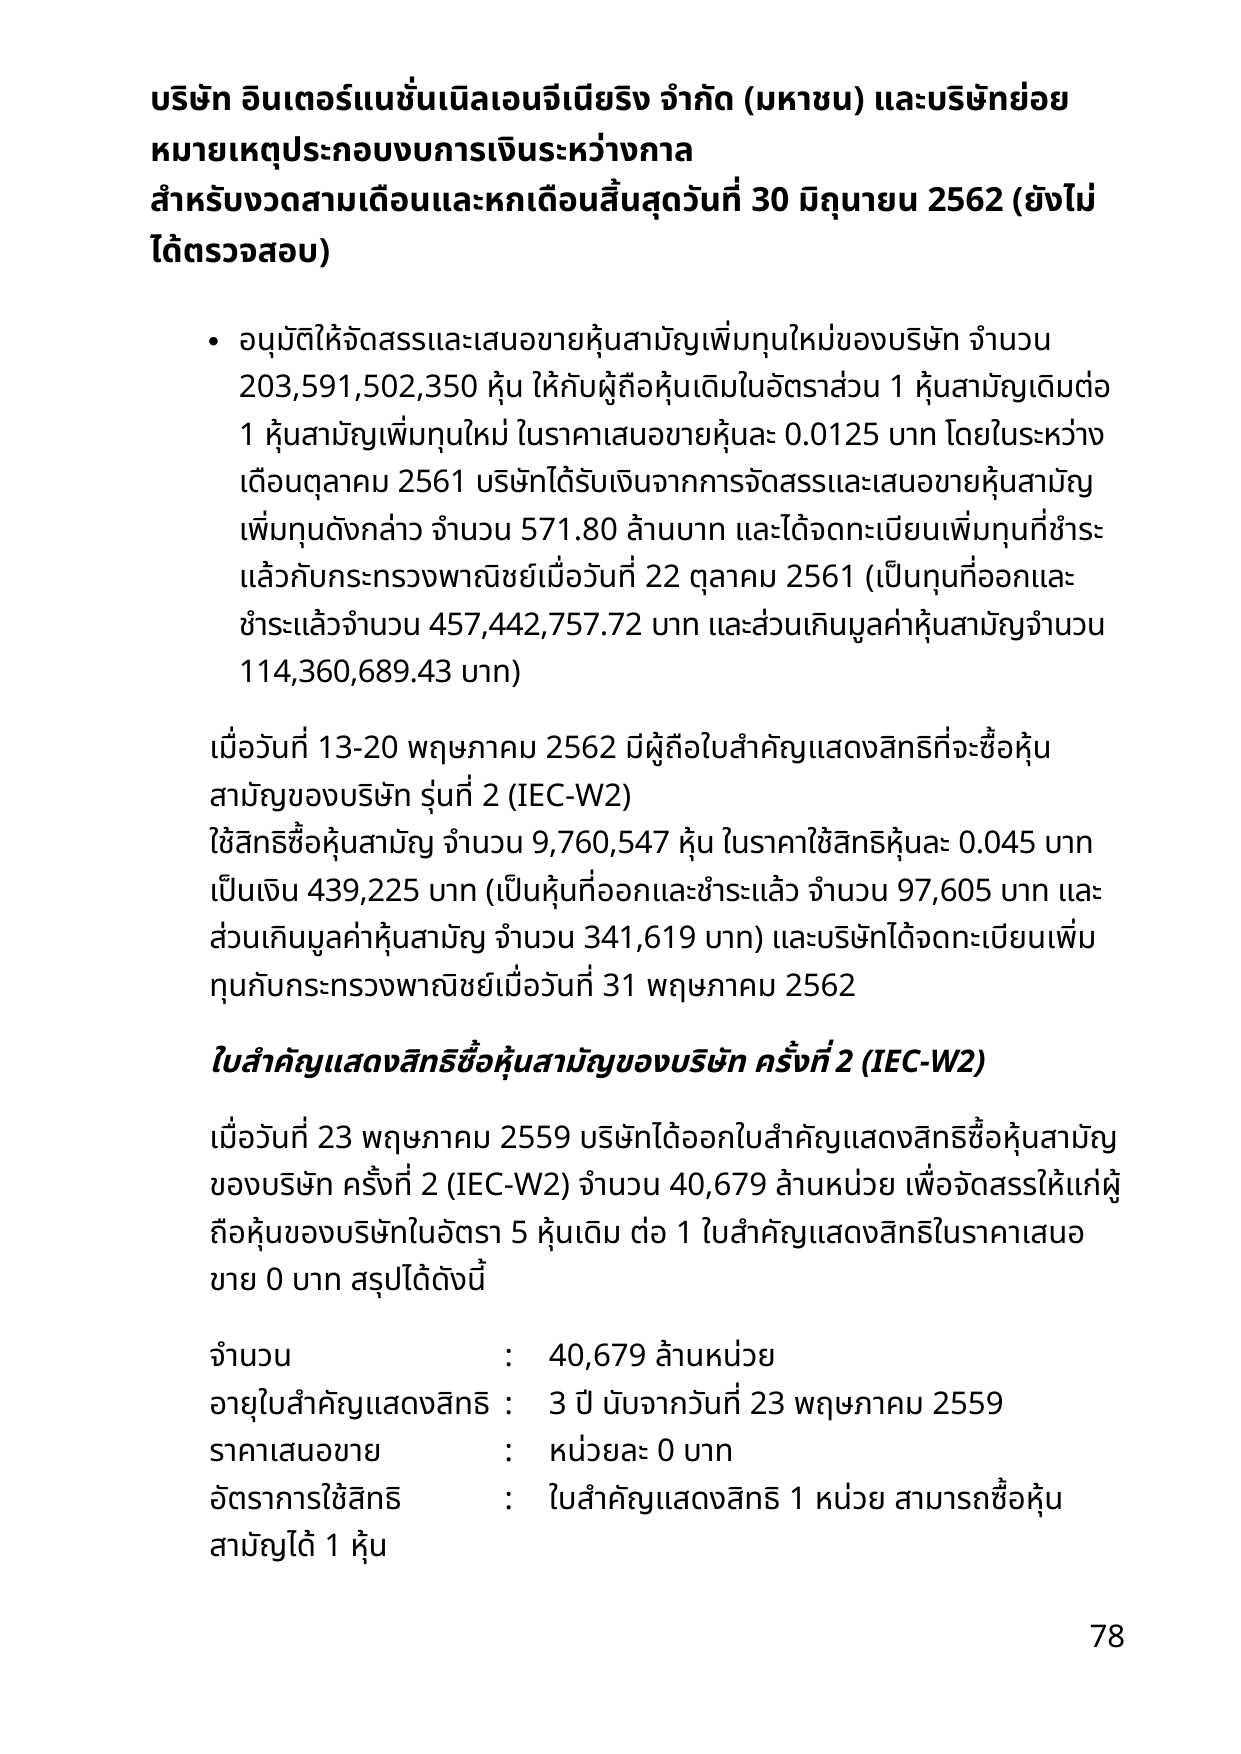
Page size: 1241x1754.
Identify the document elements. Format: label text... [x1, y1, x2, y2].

list อัตราการใช้สิทธิ : ใบสำคัญแสดงสิทธิ 1 หน่วย สามารถซื้อหุ้นสามัญได้ 1 หุ้น [209, 1476, 1125, 1571]
list ราคาเสนอขาย : หน่วยละ 0 บาท [209, 1428, 1125, 1476]
list ใบสำคัญแสดงสิทธิซื้อหุ้นสามัญของบริษัท ครั้งที่ 2 (IEC-W2) [209, 1039, 1125, 1086]
list อนุมัติให้จัดสรรและเสนอขายหุ้นสามัญเพิ่มทุนใหม่ของบริษัท จำนวน 203,591,502,350 หุ้น ให้กับผู้ถือหุ้นเดิมในอัตราส่วน 1 หุ้นสามัญเดิมต่อ 1 หุ้นสามัญเพิ่มทุนใหม่ ในราคาเสนอขายหุ้นละ 0.0125 บาท โดยในระหว่างเดือนตุลาคม 2561 บริษัทได้รับเงินจากการจัดสรรและเสนอขายหุ้นสามัญเพิ่มทุนดังกล่าว จำนวน 571.80 ล้านบาท และได้จดทะเบียนเพิ่มทุนที่ชำระแล้วกับกระทรวงพาณิชย์เมื่อวันที่ 22 ตุลาคม 2561 (เป็นทุนที่ออกและชำระแล้วจำนวน 457,442,757.72 บาท และส่วนเกินมูลค่าหุ้นสามัญจำนวน 114,360,689.43 บาท) [209, 317, 1125, 697]
list จำนวน : 40,679 ล้านหน่วย [209, 1333, 1125, 1381]
list เมื่อวันที่ 13-20 พฤษภาคม 2562 มีผู้ถือใบสำคัญแสดงสิทธิที่จะซื้อหุ้นสามัญของบริษัท รุ่นที่ 2 (IEC-W2) ใช้สิทธิซื้อหุ้นสามัญ จำนวน 9,760,547 หุ้น ในราคาใช้สิทธิหุ้นละ 0.045 บาท เป็นเงิน 439,225 บาท (เป็นหุ้นที่ออกและชำระแล้ว จำนวน 97,605 บาท และส่วนเกินมูลค่าหุ้นสามัญ จำนวน 341,619 บาท) และบริษัทได้จดทะเบียนเพิ่มทุนกับกระทรวงพาณิชย์เมื่อวันที่ 31 พฤษภาคม 2562 [209, 725, 1125, 1010]
list อายุใบสำคัญแสดงสิทธิ : 3 ปี นับจากวันที่ 23 พฤษภาคม 2559 [209, 1381, 1125, 1428]
list เมื่อวันที่ 23 พฤษภาคม 2559 บริษัทได้ออกใบสำคัญแสดงสิทธิซื้อหุ้นสามัญของบริษัท ครั้งที่ 2 (IEC-W2) จำนวน 40,679 ล้านหน่วย เพื่อจัดสรรให้แก่ผู้ถือหุ้นของบริษัทในอัตรา 5 หุ้นเดิม ต่อ 1 ใบสำคัญแสดงสิทธิในราคาเสนอขาย 0 บาท สรุปได้ดังนี้ [209, 1115, 1125, 1305]
